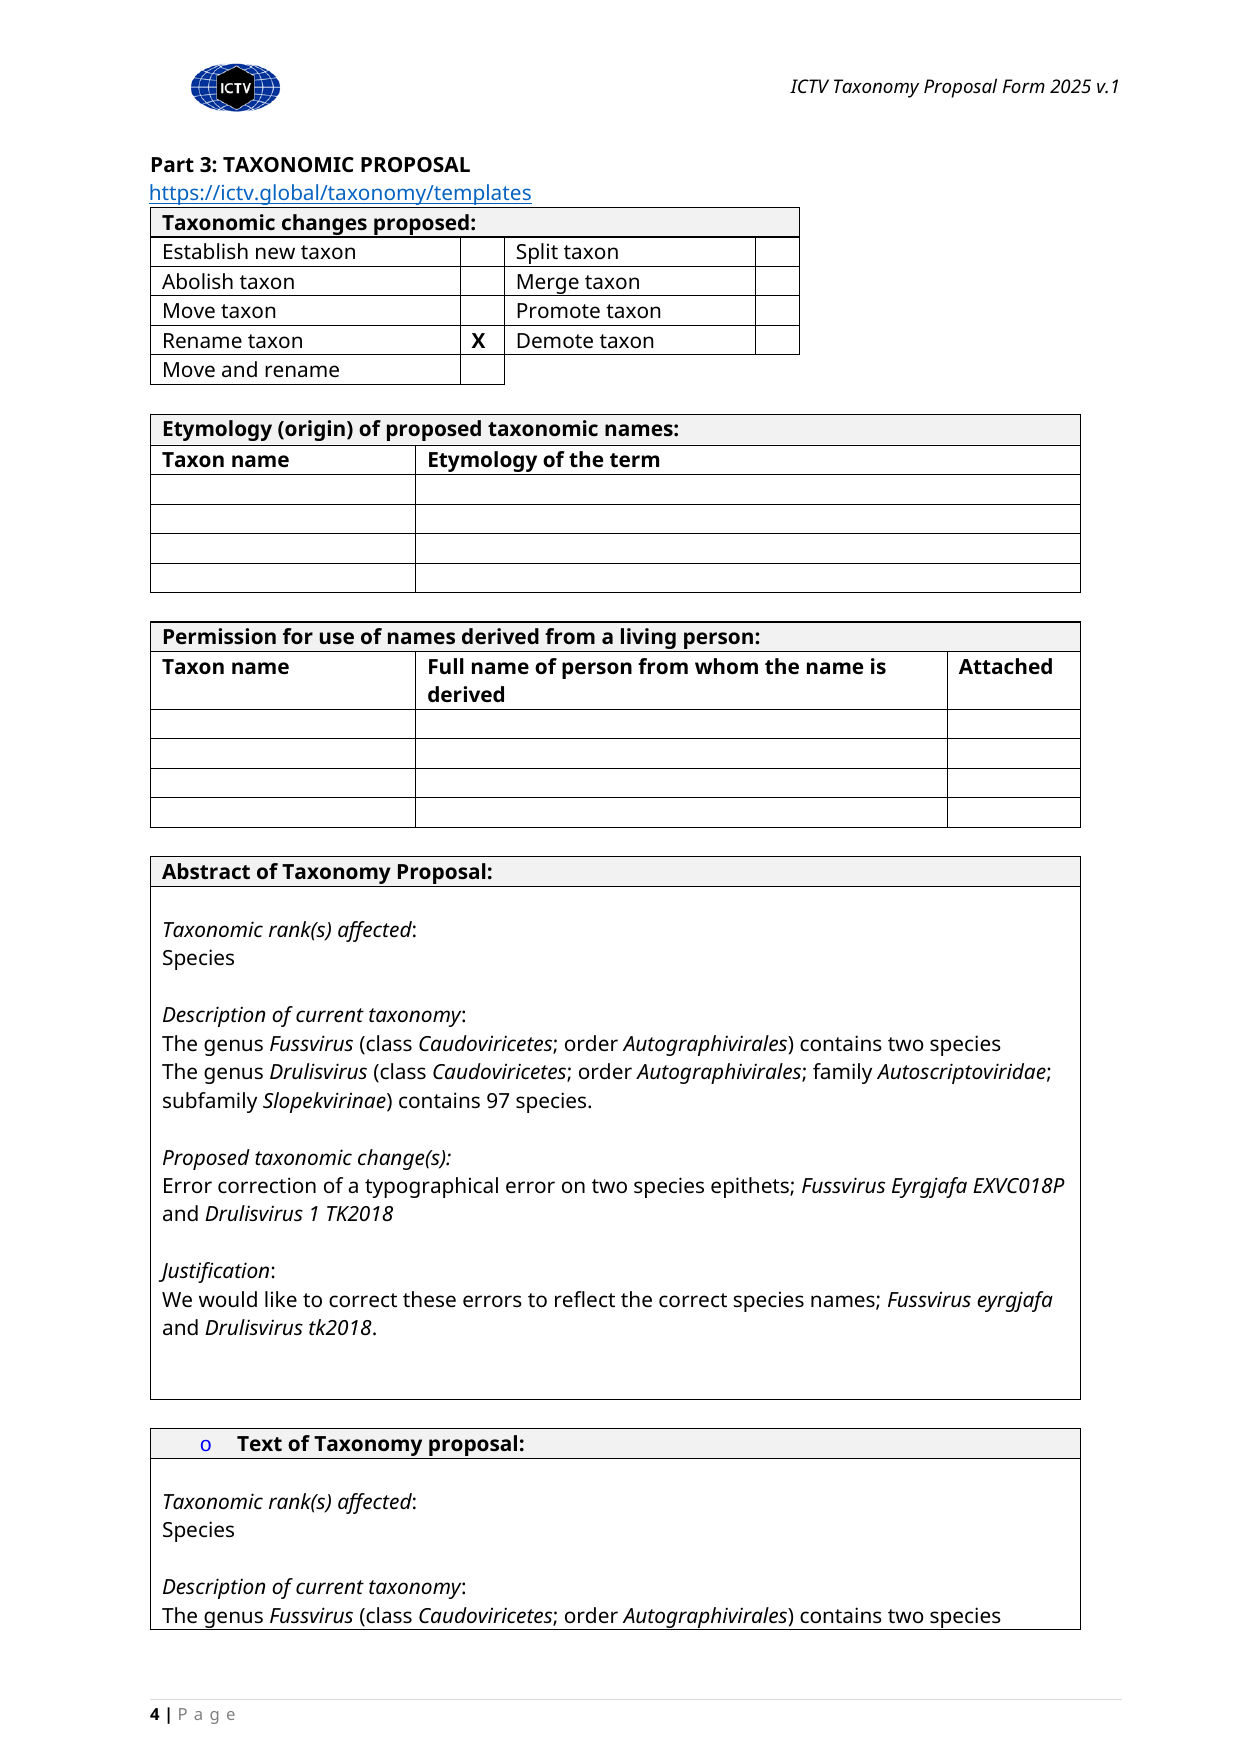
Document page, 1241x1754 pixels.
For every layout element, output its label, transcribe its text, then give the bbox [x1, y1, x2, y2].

table_cell Split taxon [505, 238, 755, 266]
table_header Text of Taxonomy proposal: [151, 1429, 1080, 1458]
table_cell [756, 326, 799, 354]
table_cell Demote taxon [505, 326, 755, 354]
picture [190, 56, 282, 113]
table_cell [756, 238, 799, 266]
table_cell Taxon name [151, 652, 415, 709]
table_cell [151, 1459, 1080, 1629]
table_cell Abolish taxon [151, 267, 460, 295]
table_cell [948, 739, 1080, 768]
table_cell Taxonomic rank(s) affected: Species Description of current taxonomy: The genus Fussvirus (class Caudoviricetes; order Autographivirales) contains two species The genus Drulisvirus (class Caudoviricetes; order Autographivirales; family Autoscriptoviridae; subfamily Slopekvirinae) contains 97 species. Proposed taxonomic change(s): Error correction of a typographical error on two species epithets; Fussvirus Eyrgjafa EXVC018P and Drulisvirus 1 TK2018 Justification: We would like to correct these errors to reflect the correct species names; Fussvirus eyrgjafa and Drulisvirus tk2018. [151, 887, 1080, 1398]
table_cell Taxon name [151, 446, 415, 474]
table_cell [151, 505, 415, 533]
table_cell Move and rename [151, 355, 460, 384]
table_cell [151, 564, 415, 592]
table_cell [461, 296, 504, 325]
table_cell [948, 798, 1080, 827]
table_cell [416, 534, 1080, 562]
table_header Etymology (origin) of proposed taxonomic names: [151, 415, 1080, 444]
table_cell [416, 505, 1080, 533]
table_cell [151, 475, 415, 503]
table_cell [151, 798, 415, 827]
table_cell [416, 475, 1080, 503]
table_cell [416, 769, 947, 797]
table_header Permission for use of names derived from a living person: [151, 623, 1080, 651]
table_cell [416, 710, 947, 738]
table_cell Move taxon [151, 296, 460, 325]
table_cell [461, 355, 504, 384]
table_header Abstract of Taxonomy Proposal: [151, 857, 1080, 886]
table_cell Full name of person from whom the name is derived [416, 652, 947, 709]
table_cell [948, 769, 1080, 797]
table_header Taxonomic changes proposed: [151, 208, 799, 236]
table_cell [756, 267, 799, 295]
table_cell [416, 798, 947, 827]
table_cell X [461, 326, 504, 354]
text Part 3: TAXONOMIC PROPOSAL [150, 150, 1122, 178]
table_cell [461, 267, 504, 295]
table_cell [416, 739, 947, 768]
table_cell [151, 710, 415, 738]
table_cell Promote taxon [505, 296, 755, 325]
table_cell [416, 564, 1080, 592]
table_cell Etymology of the term [416, 446, 1080, 474]
table_cell [151, 769, 415, 797]
table_cell [151, 739, 415, 768]
table_cell [948, 710, 1080, 738]
table_cell Establish new taxon [151, 238, 460, 266]
table_cell Attached [948, 652, 1080, 709]
table_cell Rename taxon [151, 326, 460, 354]
table_cell [151, 534, 415, 562]
table_cell Merge taxon [505, 267, 755, 295]
table_cell [756, 296, 799, 325]
text https://ictv.global/taxonomy/templates [148, 178, 1122, 207]
table_cell [461, 238, 504, 266]
